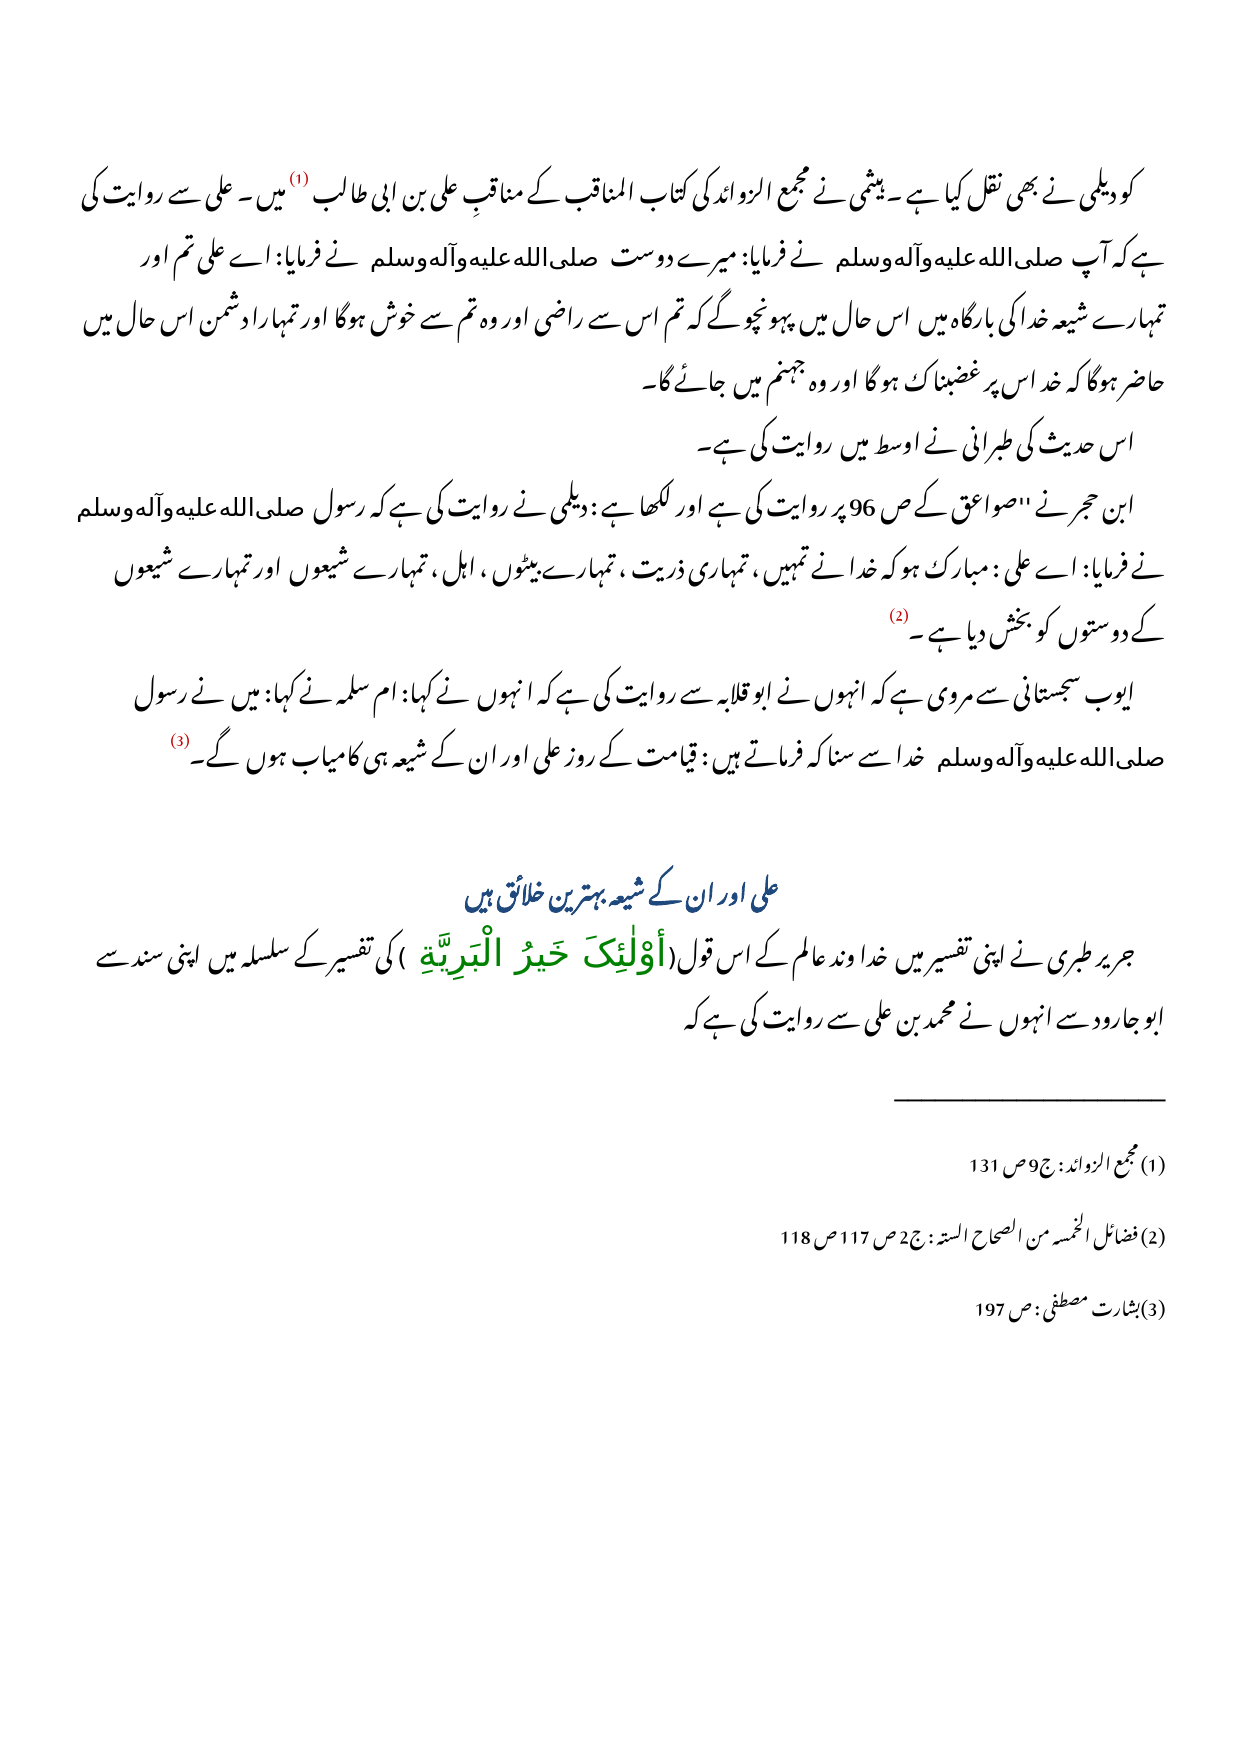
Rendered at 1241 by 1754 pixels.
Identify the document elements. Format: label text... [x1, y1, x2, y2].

text (2) فضائل الخمسہ من الصحاح الستہ : ج2 ص 117 ص 118 [75, 1208, 1165, 1255]
text ایوب سجستانی سے مروی ہے کہ انہوں نے ابو قلابہ سے روایت کی ہے کہ ا نہوں نے کہا: ام سلمہ نے کہا: میں نے رسول صلى‌الله‌عليه‌وآله‌وسلم خدا سے سنا کہ فرماتے ہیں : قیامت کے روز علی اور ان کے شیعہ ہی کامیاب ہوں گے۔(3) [75, 656, 1165, 781]
text (1) مجمع الزوائد : ج9 ص 131 [75, 1136, 1165, 1183]
text (3)بشارت مصطفی : ص 197 [75, 1280, 1165, 1327]
text اس حدیث کی طبرانی نے اوسط میں روایت کی ہے۔ [75, 406, 1165, 469]
text جریر طبری نے اپنی تفسیر میں خدا وند عالم کے اس قول(أوْلٰئِکَ خَیرُ الْبَرِیَّةِ ) کی تفسیر کے سلسلہ میں اپنی سند سے ابو جارود سے انہوں نے محمد بن علی سے روایت کی ہے کہ [75, 919, 1165, 1044]
text کو دیلمی نے بھی نقل کیا ہے ۔ ہیثمی نے مجمع الزوائد کی کتاب المناقب کے مناقبِ علی بن ابی طالب (1) میں ۔ علی سے روایت کی ہے کہ آپ صلى‌الله‌عليه‌وآله‌وسلم نے فرمایا: میرے دوست صلى‌الله‌عليه‌وآله‌وسلم نے فرمایا: اے علی تم اور تمہارے شیعہ خدا کی بارگاہ میں اس حال میں پہونچو گے کہ تم اس سے راضی اور وہ تم سے خوش ہوگا اور تمہارا دشمن اس حال میں حاضر ہوگا کہ خد اس پر غضبناک ہو گا اور وہ جہنم میں جائے گا۔ [75, 156, 1165, 406]
text ____________________ [75, 1044, 1165, 1111]
subtitle علی اور ان کے شیعہ بہترین خلائق ہیں [75, 856, 1165, 919]
text ابن حجر نے ''صواعق کے ص 96 پر روایت کی ہے اور لکھا ہے : دیلمی نے روایت کی ہے کہ رسول صلى‌الله‌عليه‌وآله‌وسلم نے فرمایا: اے علی : مبارک ہو کہ خدا نے تمہیں ، تمہاری ذریت ، تمہارے بیٹوں ، اہل ، تمہارے شیعوں اور تمہارے شیعوں کے دوستوں کو بخش دیا ہے ۔(2) [75, 469, 1165, 656]
